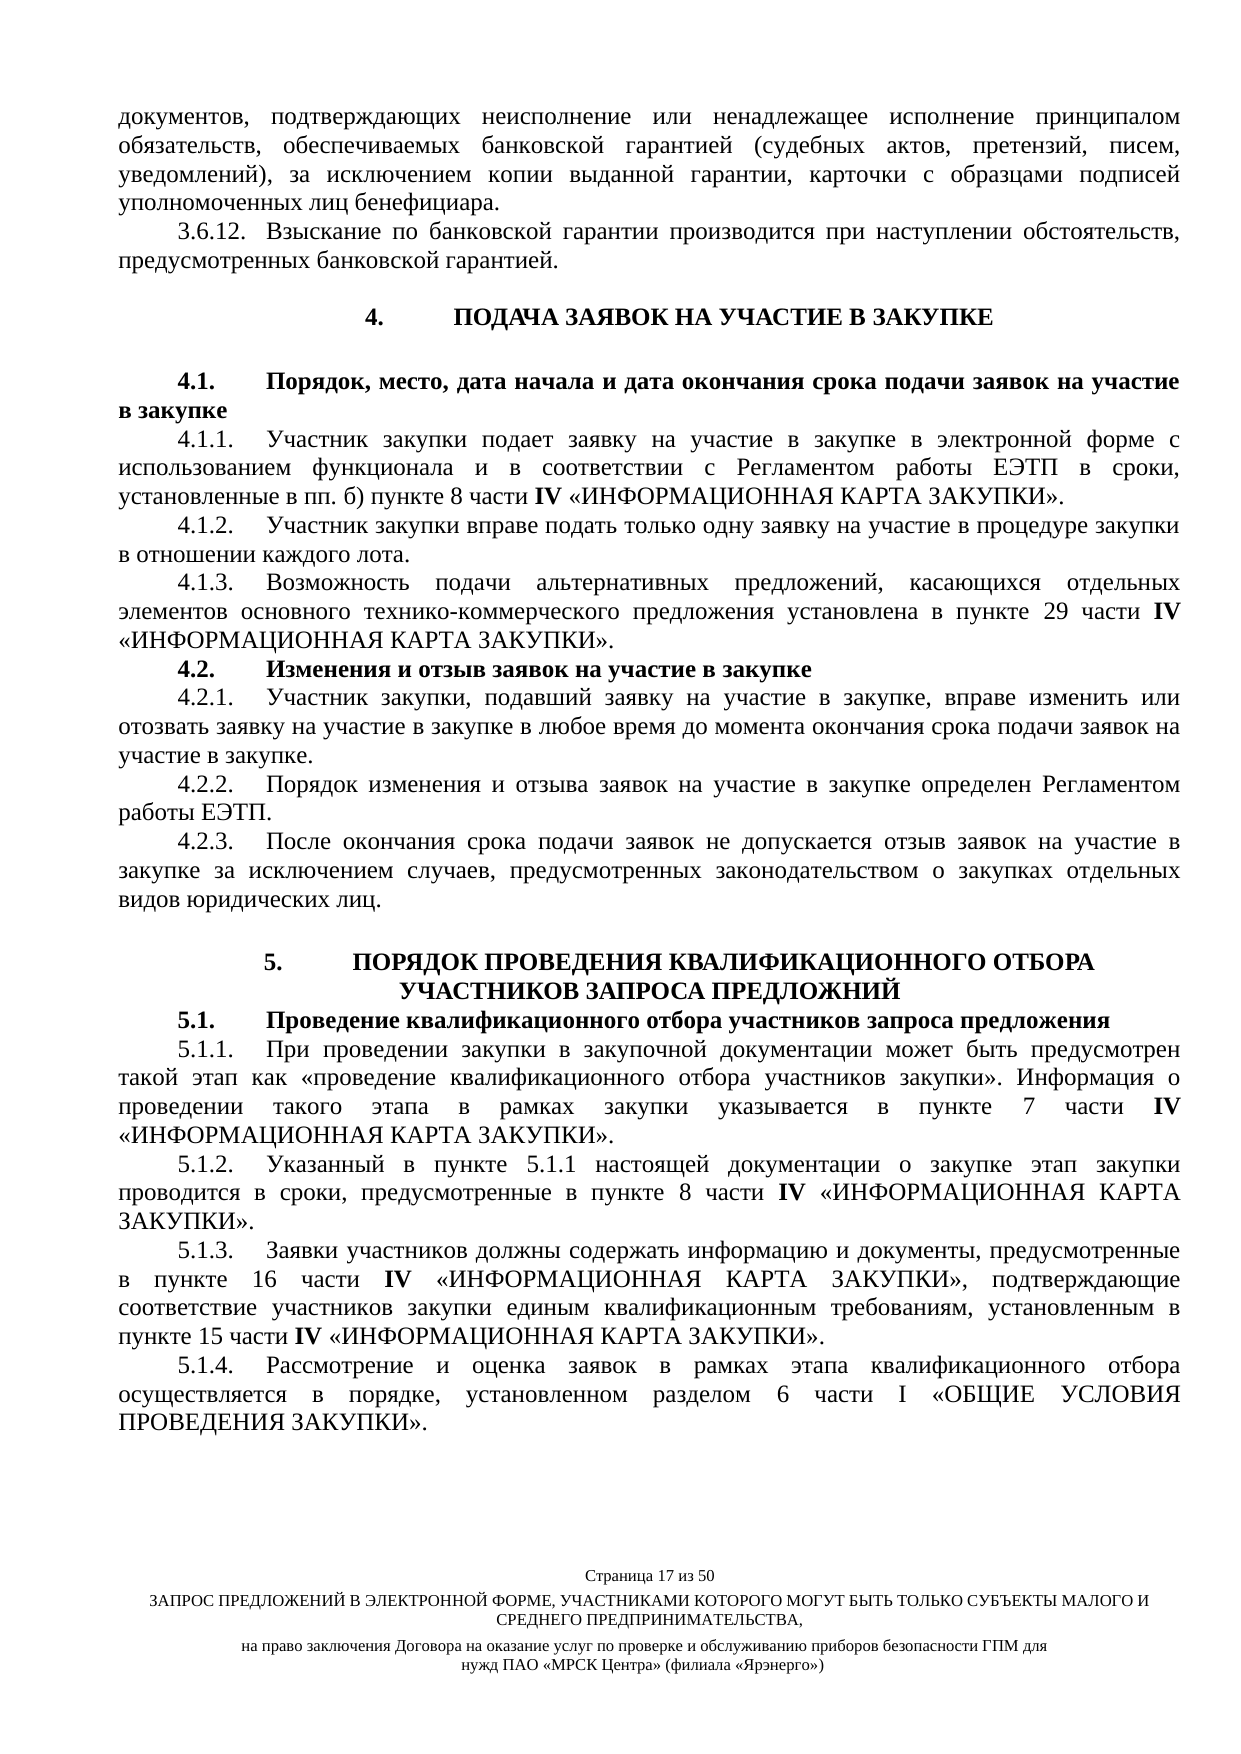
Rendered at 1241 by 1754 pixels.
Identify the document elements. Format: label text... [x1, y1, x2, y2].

subtitle После окончания срока подачи заявок не допускается отзыв заявок на участие в закупке за исключением случаев, предусмотренных законодательством о закупках отдельных видов юридических лиц. [118, 826, 1181, 912]
subtitle Взыскание по банковской гарантии производится при наступлении обстоятельств, предусмотренных банковской гарантией. [118, 216, 1181, 274]
subtitle ПОДАЧА ЗАЯВОК НА УЧАСТИЕ В ЗАКУПКЕ [118, 302, 1181, 331]
subtitle Заявки участников должны содержать информацию и документы, предусмотренные в пункте 16 части IV «ИНФОРМАЦИОННАЯ КАРТА ЗАКУПКИ», подтверждающие соответствие участников закупки единым квалификационным требованиям, установленным в пункте 15 части IV «ИНФОРМАЦИОННАЯ КАРТА ЗАКУПКИ». [118, 1235, 1181, 1350]
subtitle Участник закупки, подавший заявку на участие в закупке, вправе изменить или отозвать заявку на участие в закупке в любое время до момента окончания срока подачи заявок на участие в закупке. [118, 682, 1181, 769]
subtitle Порядок, место, дата начала и дата окончания срока подачи заявок на участие в закупке [118, 366, 1181, 424]
subtitle Указанный в пункте 5.1.1 настоящей документации о закупке этап закупки проводится в сроки, предусмотренные в пункте 8 части IV «ИНФОРМАЦИОННАЯ КАРТА ЗАКУПКИ». [118, 1149, 1181, 1235]
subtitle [118, 101, 1181, 216]
subtitle Рассмотрение и оценка заявок в рамках этапа квалификационного отбора осуществляется в порядке, установленном разделом 6 части I «ОБЩИЕ УСЛОВИЯ ПРОВЕДЕНИЯ ЗАКУПКИ». [118, 1350, 1181, 1436]
subtitle Участник закупки подает заявку на участие в закупке в электронной форме с использованием функционала и в соответствии с Регламентом работы ЕЭТП в сроки, установленные в пп. б) пункте 8 части IV «ИНФОРМАЦИОННАЯ КАРТА ЗАКУПКИ». [118, 424, 1181, 510]
subtitle Порядок изменения и отзыва заявок на участие в закупке определен Регламентом работы ЕЭТП. [118, 769, 1181, 826]
subtitle При проведении закупки в закупочной документации может быть предусмотрен такой этап как «проведение квалификационного отбора участников закупки». Информация о проведении такого этапа в рамках закупки указывается в пункте 7 части IV «ИНФОРМАЦИОННАЯ КАРТА ЗАКУПКИ». [118, 1034, 1181, 1149]
subtitle Изменения и отзыв заявок на участие в закупке [118, 654, 1181, 682]
subtitle Проведение квалификационного отбора участников запроса предложения [118, 1005, 1181, 1034]
subtitle ПОРЯДОК ПРОВЕДЕНИЯ КВАЛИФИКАЦИОННОГО ОТБОРА УЧАСТНИКОВ ЗАПРОСА ПРЕДЛОЖНИЙ [118, 947, 1181, 1005]
subtitle Возможность подачи альтернативных предложений, касающихся отдельных элементов основного технико-коммерческого предложения установлена в пункте 29 части IV «ИНФОРМАЦИОННАЯ КАРТА ЗАКУПКИ». [118, 567, 1181, 654]
subtitle Участник закупки вправе подать только одну заявку на участие в процедуре закупки в отношении каждого лота. [118, 510, 1181, 567]
